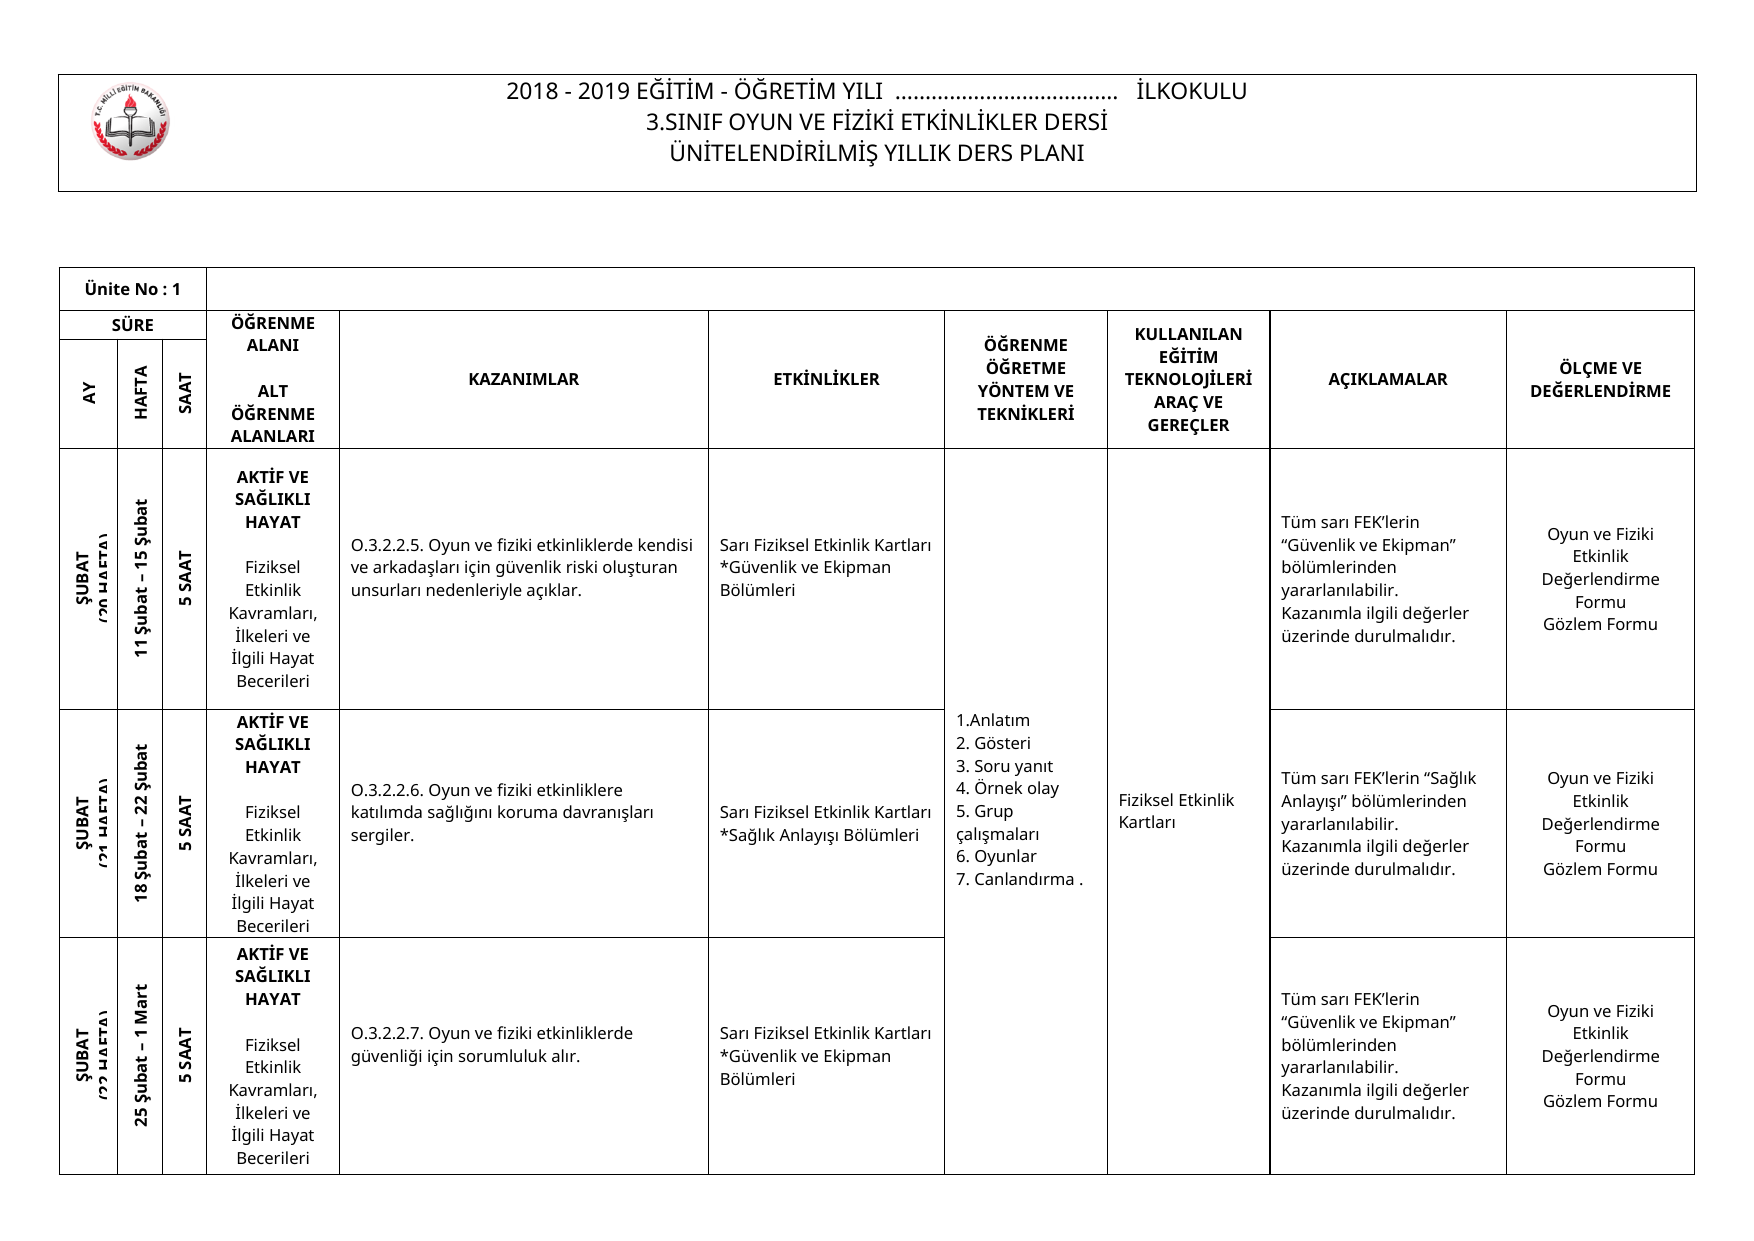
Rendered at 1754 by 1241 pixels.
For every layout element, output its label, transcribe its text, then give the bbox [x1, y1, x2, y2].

table_cell AKTİF VE SAĞLIKLI HAYAT Fiziksel Etkinlik Kavramları, İlkeleri ve İlgili Hayat Becerileri [207, 938, 339, 1174]
table_cell 25 Şubat – 1 Mart [118, 938, 162, 1174]
table_header Ünite No : 1 [60, 268, 206, 310]
table_cell ÖĞRENME ALANI ALT ÖĞRENME ALANLARI [207, 311, 339, 447]
table_cell 11 Şubat – 15 Şubat [118, 449, 162, 709]
table_cell Sarı Fiziksel Etkinlik Kartları *Sağlık Anlayışı Bölümleri [709, 710, 944, 937]
table_cell HAFTA [118, 340, 162, 447]
table_cell 5 SAAT [163, 710, 206, 937]
table_cell 5 SAAT [163, 938, 206, 1174]
table_cell O.3.2.2.7. Oyun ve fiziki etkinliklerde güvenliği için sorumluluk alır. [340, 938, 708, 1174]
table_cell O.3.2.2.6. Oyun ve fiziki etkinliklere katılımda sağlığını koruma davranışları sergiler. [340, 710, 708, 937]
table_cell KAZANIMLAR [340, 311, 708, 447]
table_cell Oyun ve Fiziki Etkinlik Değerlendirme Formu Gözlem Formu [1507, 938, 1694, 1174]
table_header [207, 268, 1694, 310]
table_cell O.3.2.2.5. Oyun ve fiziki etkinliklerde kendisi ve arkadaşları için güvenlik riski oluşturan unsurları nedenleriyle açıklar. [340, 449, 708, 709]
table_cell 1.Anlatım 2. Gösteri 3. Soru yanıt 4. Örnek olay 5. Grup çalışmaları 6. Oyunlar 7. Canlandırma . [945, 449, 1107, 1174]
table_cell AKTİF VE SAĞLIKLI HAYAT Fiziksel Etkinlik Kavramları, İlkeleri ve İlgili Hayat Becerileri [207, 710, 339, 937]
table_cell ÖLÇME VE DEĞERLENDİRME [1507, 311, 1694, 447]
table_cell 18 Şubat – 22 Şubat [118, 710, 162, 937]
table_cell AKTİF VE SAĞLIKLI HAYAT Fiziksel Etkinlik Kavramları, İlkeleri ve İlgili Hayat Becerileri [207, 449, 339, 709]
table_cell ŞUBAT (22.HAFTA) [60, 938, 117, 1174]
table_cell SAAT [163, 340, 206, 447]
picture [85, 77, 175, 167]
table_cell ETKİNLİKLER [709, 311, 944, 447]
table_cell Oyun ve Fiziki Etkinlik Değerlendirme Formu Gözlem Formu [1507, 710, 1694, 937]
table_cell Fiziksel Etkinlik Kartları [1108, 449, 1269, 1174]
table_cell Sarı Fiziksel Etkinlik Kartları *Güvenlik ve Ekipman Bölümleri [709, 449, 944, 709]
table_cell ÖĞRENME ÖĞRETME YÖNTEM VE TEKNİKLERİ [945, 311, 1107, 447]
table_cell Sarı Fiziksel Etkinlik Kartları *Güvenlik ve Ekipman Bölümleri [709, 938, 944, 1174]
table_cell Oyun ve Fiziki Etkinlik Değerlendirme Formu Gözlem Formu [1507, 449, 1694, 709]
table_cell AY [60, 340, 117, 447]
table_cell AÇIKLAMALAR [1271, 311, 1506, 447]
table_cell Tüm sarı FEK’lerin “Güvenlik ve Ekipman” bölümlerinden yararlanılabilir. Kazanımla ilgili değerler üzerinde durulmalıdır. [1271, 449, 1506, 709]
table_cell KULLANILAN EĞİTİM TEKNOLOJİLERİ ARAÇ VE GEREÇLER [1108, 311, 1269, 447]
table_cell 5 SAAT [163, 449, 206, 709]
table_cell ŞUBAT (20.HAFTA) [60, 449, 117, 709]
table_cell SÜRE [60, 311, 206, 338]
table_cell ŞUBAT (21.HAFTA) [60, 710, 117, 937]
table_cell Tüm sarı FEK’lerin “Güvenlik ve Ekipman” bölümlerinden yararlanılabilir. Kazanımla ilgili değerler üzerinde durulmalıdır. [1271, 938, 1506, 1174]
table_cell Tüm sarı FEK’lerin “Sağlık Anlayışı” bölümlerinden yararlanılabilir. Kazanımla ilgili değerler üzerinde durulmalıdır. [1271, 710, 1506, 937]
